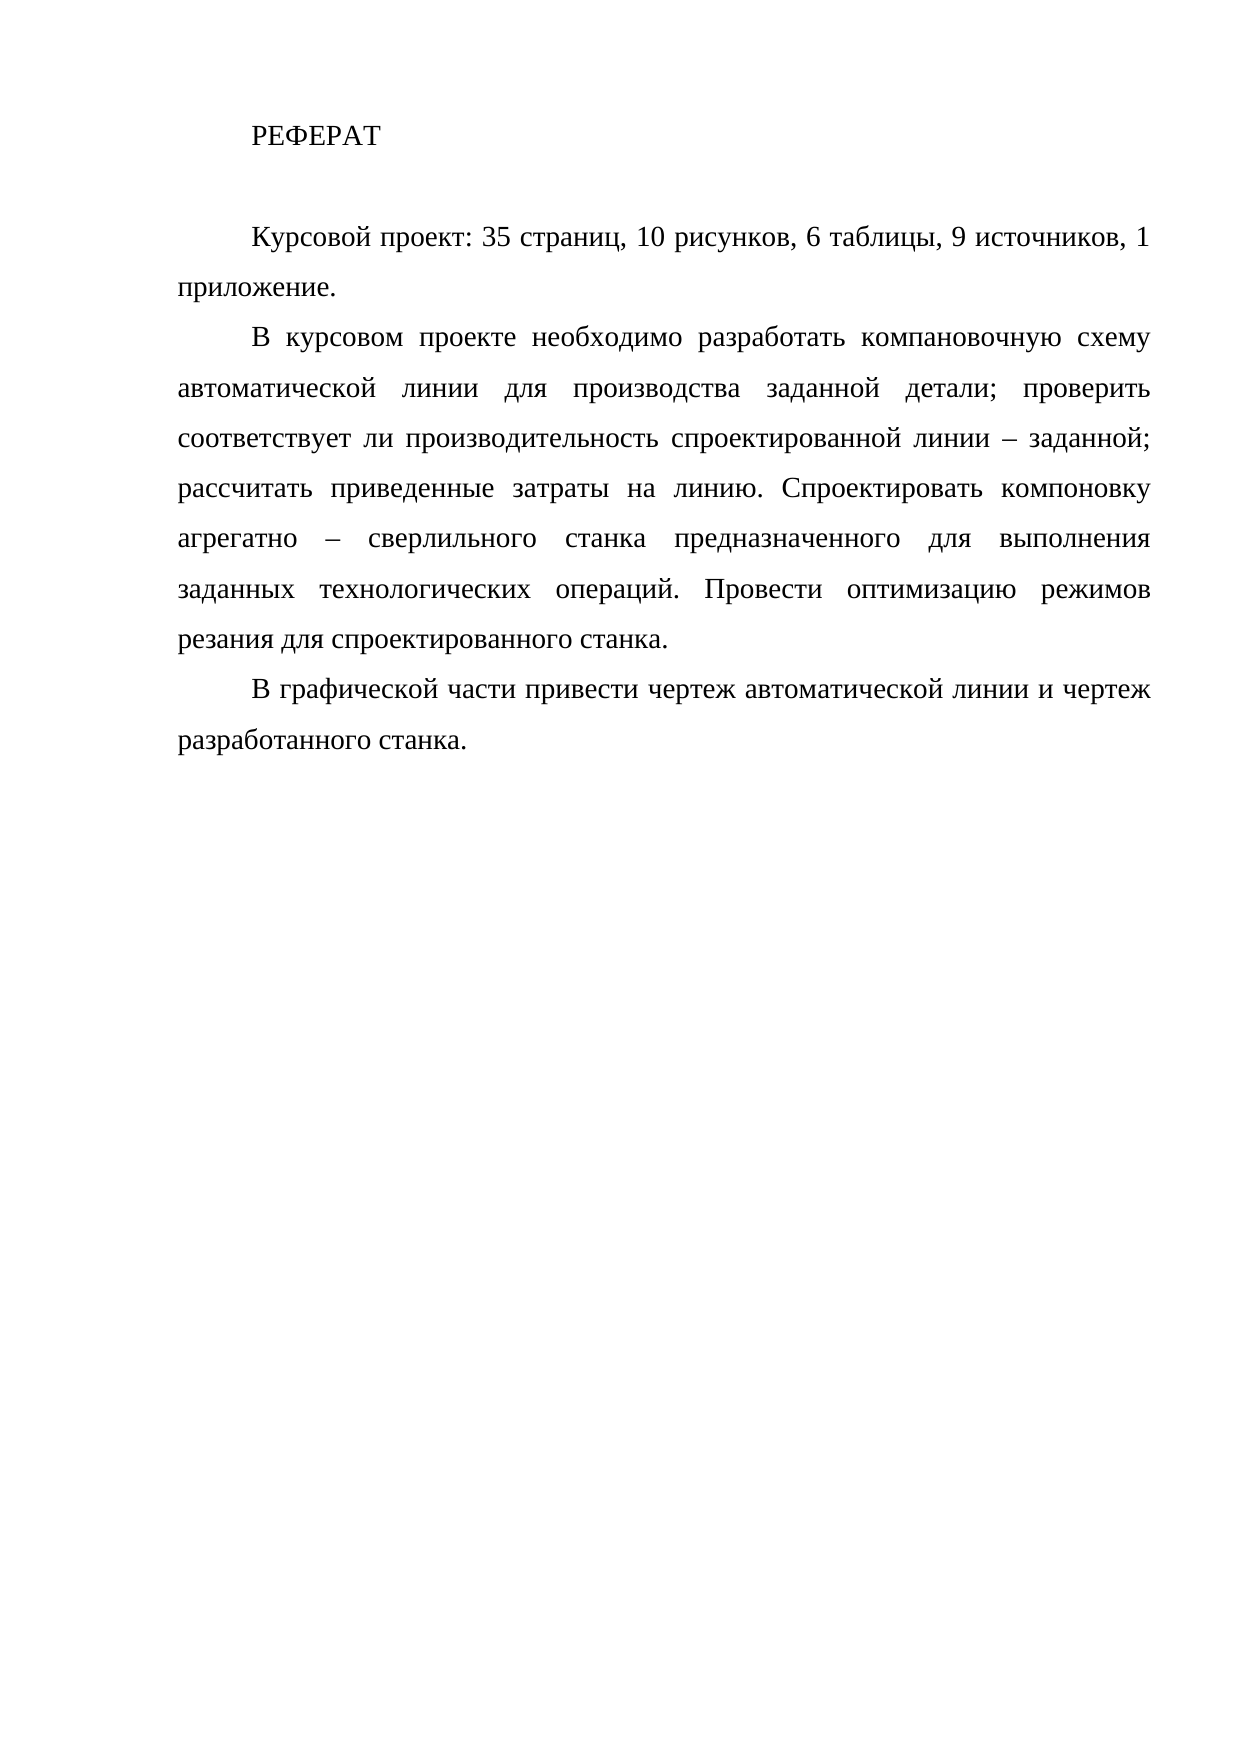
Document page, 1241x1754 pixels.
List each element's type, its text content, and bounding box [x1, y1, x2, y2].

text Курсовой проект: 35 страниц, 10 рисунков, 6 таблицы, 9 источников, 1 приложение. [177, 219, 1152, 303]
text В курсовом проекте необходимо разработать компановочную схему автоматической линии для производства заданной детали; проверить соответствует ли производительность спроектированной линии – заданной; рассчитать приведенные затраты на линию. Спроектировать компоновку агрегатно – сверлильного станка предназначенного для выполнения заданных технологических операций. Провести оптимизацию режимов резания для спроектированного станка. [177, 319, 1152, 655]
text реферат [177, 118, 1152, 152]
text В графической части привести чертеж автоматической линии и чертеж разработанного станка. [177, 672, 1152, 755]
